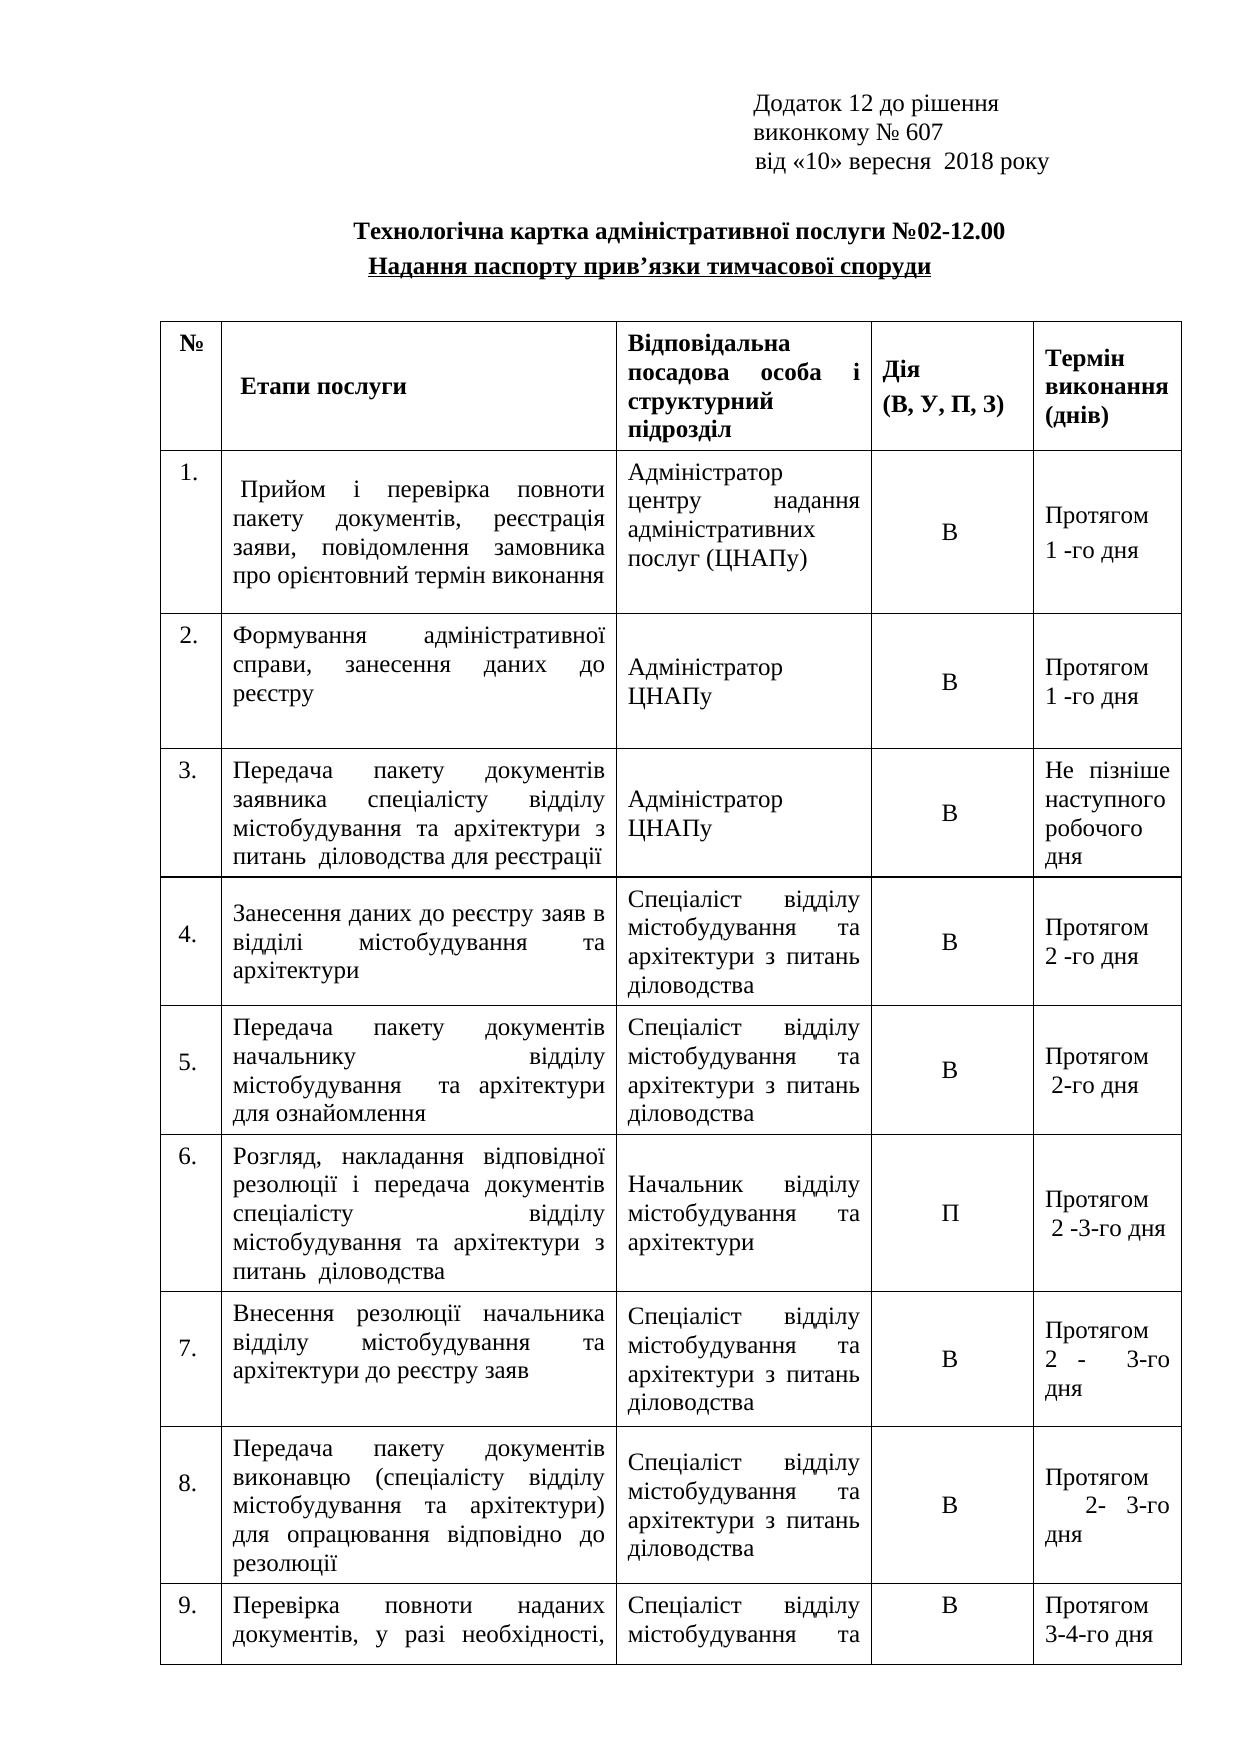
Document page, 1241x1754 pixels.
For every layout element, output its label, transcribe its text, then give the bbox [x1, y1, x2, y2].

table_cell Протягом 2- 3-го дня [1034, 1427, 1181, 1583]
table_cell 7. [161, 1292, 221, 1426]
text Надання паспорту прив’язки тимчасової споруди [148, 251, 1152, 280]
table_cell 2. [161, 614, 221, 748]
table_cell Передача пакету документів виконавцю (спеціалісту відділу містобудування та архітектури) для опрацювання відповідно до резолюції [222, 1427, 616, 1583]
table_header Етапи послуги [222, 322, 616, 449]
table_cell Передача пакету документів начальнику відділу містобудування та архітектури для ознайомлення [222, 1006, 616, 1133]
table_cell Протягом 3-4-го дня [1034, 1584, 1181, 1664]
table_cell Прийом і перевірка повноти пакету документів, реєстрація заяви, повідомлення замовника про орієнтовний термін виконання [222, 451, 616, 613]
table_header Дія (В, У, П, З) [872, 322, 1033, 449]
table_cell В [872, 1006, 1033, 1133]
text Додаток 12 до рішення [753, 88, 1152, 117]
table_cell Протягом 2 -го дня [1034, 878, 1181, 1005]
table_cell Адміністратор ЦНАПу [617, 749, 871, 876]
table_header Відповідальна посадова особа і структурний підрозділ [617, 322, 871, 449]
table_cell В [872, 614, 1033, 748]
table_cell Внесення резолюції начальника відділу містобудування та архітектури до реєстру заяв [222, 1292, 616, 1426]
table_cell Спеціаліст відділу містобудування та архітектури з питань діловодства [617, 878, 871, 1005]
table_cell Адміністратор центру надання адміністративних послуг (ЦНАПу) [617, 451, 871, 613]
table_cell Формування адміністративної справи, занесення даних до реєстру [222, 614, 616, 748]
table_cell Протягом 2 -3-го дня [1034, 1135, 1181, 1291]
table_cell Спеціаліст відділу містобудування та архітектури з питань діловодства [617, 1427, 871, 1583]
table_cell В У [872, 1584, 1033, 1664]
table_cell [222, 1584, 616, 1664]
table_cell Протягом 2-го дня [1034, 1006, 1181, 1133]
table_cell В [872, 749, 1033, 876]
table_cell 4. [161, 878, 221, 1005]
table_cell Не пізніше наступного робочого дня [1034, 749, 1181, 876]
table_cell 3. [161, 749, 221, 876]
table_cell Передача пакету документів заявника спеціалісту відділу містобудування та архітектури з питань діловодства для реєстрації [222, 749, 616, 876]
table_cell 1. [161, 451, 221, 613]
table_cell Спеціаліст відділу містобудування та архітектури з питань діловодства [617, 1292, 871, 1426]
table_cell Протягом 2 - 3-го дня [1034, 1292, 1181, 1426]
table_cell В [872, 878, 1033, 1005]
table_cell В [872, 451, 1033, 613]
table_cell 6. [161, 1135, 221, 1291]
table_cell Розгляд, накладання відповідної резолюції і передача документів спеціалісту відділу містобудування та архітектури з питань діловодства [222, 1135, 616, 1291]
table_cell 5. [161, 1006, 221, 1133]
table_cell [617, 1584, 871, 1664]
table_header № [161, 322, 221, 449]
table_cell 8. [161, 1427, 221, 1583]
table_cell Начальник відділу містобудування та архітектури [617, 1135, 871, 1291]
table_cell В [872, 1427, 1033, 1583]
table_header Термін виконання (днів) [1034, 322, 1181, 449]
text від «10» вересня 2018 року [148, 146, 1152, 175]
table_cell 9. [161, 1584, 221, 1664]
text Технологічна картка адміністративної послуги №02-12.00 [148, 216, 1152, 245]
table_cell Адміністратор ЦНАПу [617, 614, 871, 748]
table_cell Спеціаліст відділу містобудування та архітектури з питань діловодства [617, 1006, 871, 1133]
table_cell В [872, 1292, 1033, 1426]
table_cell Занесення даних до реєстру заяв в відділі містобудування та архітектури [222, 878, 616, 1005]
table_cell Протягом 1 -го дня [1034, 614, 1181, 748]
text виконкому № 607 [753, 117, 1152, 146]
table_cell П [872, 1135, 1033, 1291]
table_cell Протягом 1 -го дня [1034, 451, 1181, 613]
